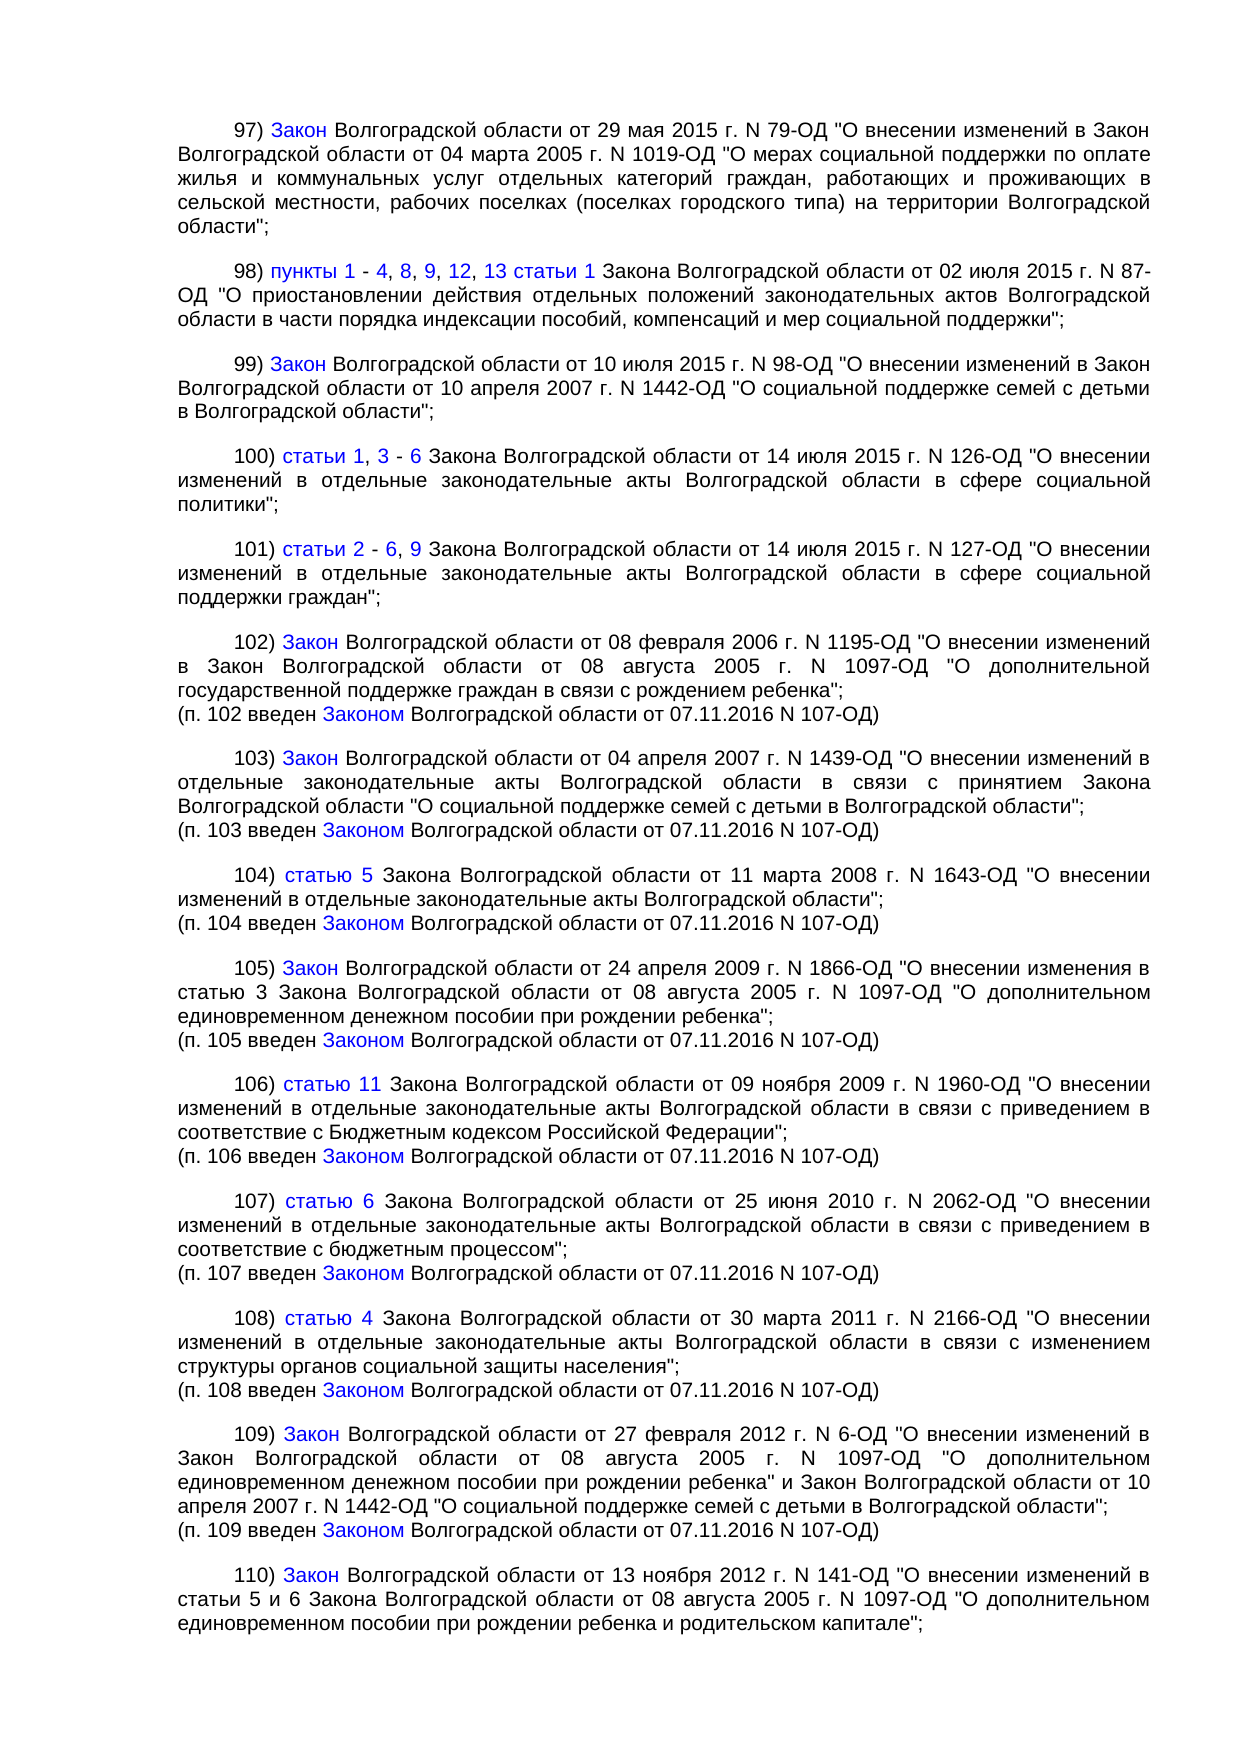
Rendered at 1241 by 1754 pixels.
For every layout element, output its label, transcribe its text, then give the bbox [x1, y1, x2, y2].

text 104) статью 5 Закона Волгоградской области от 11 марта 2008 г. N 1643-ОД "О внесении изменений в отдельные законодательные акты Волгоградской области"; [177, 863, 1152, 911]
text (п. 102 введен Законом Волгоградской области от 07.11.2016 N 107-ОД) [177, 701, 1152, 725]
text 97) Закон Волгоградской области от 29 мая 2015 г. N 79-ОД "О внесении изменений в Закон Волгоградской области от 04 марта 2005 г. N 1019-ОД "О мерах социальной поддержки по оплате жилья и коммунальных услуг отдельных категорий граждан, работающих и проживающих в сельской местности, рабочих поселках (поселках городского типа) на территории Волгоградской области"; [177, 118, 1152, 238]
text 105) Закон Волгоградской области от 24 апреля 2009 г. N 1866-ОД "О внесении изменения в статью 3 Закона Волгоградской области от 08 августа 2005 г. N 1097-ОД "О дополнительном единовременном денежном пособии при рождении ребенка"; [177, 956, 1152, 1027]
text 110) Закон Волгоградской области от 13 ноября 2012 г. N 141-ОД "О внесении изменений в статьи 5 и 6 Закона Волгоградской области от 08 августа 2005 г. N 1097-ОД "О дополнительном единовременном пособии при рождении ребенка и родительском капитале"; [177, 1563, 1152, 1635]
text (п. 108 введен Законом Волгоградской области от 07.11.2016 N 107-ОД) [177, 1377, 1152, 1401]
text (п. 107 введен Законом Волгоградской области от 07.11.2016 N 107-ОД) [177, 1261, 1152, 1285]
text 109) Закон Волгоградской области от 27 февраля 2012 г. N 6-ОД "О внесении изменений в Закон Волгоградской области от 08 августа 2005 г. N 1097-ОД "О дополнительном единовременном денежном пособии при рождении ребенка" и Закон Волгоградской области от 10 апреля 2007 г. N 1442-ОД "О социальной поддержке семей с детьми в Волгоградской области"; [177, 1422, 1152, 1518]
text (п. 103 введен Законом Волгоградской области от 07.11.2016 N 107-ОД) [177, 818, 1152, 842]
text 99) Закон Волгоградской области от 10 июля 2015 г. N 98-ОД "О внесении изменений в Закон Волгоградской области от 10 апреля 2007 г. N 1442-ОД "О социальной поддержке семей с детьми в Волгоградской области"; [177, 351, 1152, 423]
text 101) статьи 2 - 6, 9 Закона Волгоградской области от 14 июля 2015 г. N 127-ОД "О внесении изменений в отдельные законодательные акты Волгоградской области в сфере социальной поддержки граждан"; [177, 537, 1152, 609]
text (п. 109 введен Законом Волгоградской области от 07.11.2016 N 107-ОД) [177, 1518, 1152, 1542]
text 106) статью 11 Закона Волгоградской области от 09 ноября 2009 г. N 1960-ОД "О внесении изменений в отдельные законодательные акты Волгоградской области в связи с приведением в соответствие с Бюджетным кодексом Российской Федерации"; [177, 1072, 1152, 1144]
text 98) пункты 1 - 4, 8, 9, 12, 13 статьи 1 Закона Волгоградской области от 02 июля 2015 г. N 87-ОД "О приостановлении действия отдельных положений законодательных актов Волгоградской области в части порядка индексации пособий, компенсаций и мер социальной поддержки"; [177, 259, 1152, 331]
text 100) статьи 1, 3 - 6 Закона Волгоградской области от 14 июля 2015 г. N 126-ОД "О внесении изменений в отдельные законодательные акты Волгоградской области в сфере социальной политики"; [177, 444, 1152, 516]
text 103) Закон Волгоградской области от 04 апреля 2007 г. N 1439-ОД "О внесении изменений в отдельные законодательные акты Волгоградской области в связи с принятием Закона Волгоградской области "О социальной поддержке семей с детьми в Волгоградской области"; [177, 746, 1152, 818]
text (п. 105 введен Законом Волгоградской области от 07.11.2016 N 107-ОД) [177, 1027, 1152, 1051]
text 102) Закон Волгоградской области от 08 февраля 2006 г. N 1195-ОД "О внесении изменений в Закон Волгоградской области от 08 августа 2005 г. N 1097-ОД "О дополнительной государственной поддержке граждан в связи с рождением ребенка"; [177, 629, 1152, 701]
text 108) статью 4 Закона Волгоградской области от 30 марта 2011 г. N 2166-ОД "О внесении изменений в отдельные законодательные акты Волгоградской области в связи с изменением структуры органов социальной защиты населения"; [177, 1306, 1152, 1377]
text 107) статью 6 Закона Волгоградской области от 25 июня 2010 г. N 2062-ОД "О внесении изменений в отдельные законодательные акты Волгоградской области в связи с приведением в соответствие с бюджетным процессом"; [177, 1189, 1152, 1261]
text (п. 106 введен Законом Волгоградской области от 07.11.2016 N 107-ОД) [177, 1144, 1152, 1168]
text (п. 104 введен Законом Волгоградской области от 07.11.2016 N 107-ОД) [177, 911, 1152, 935]
